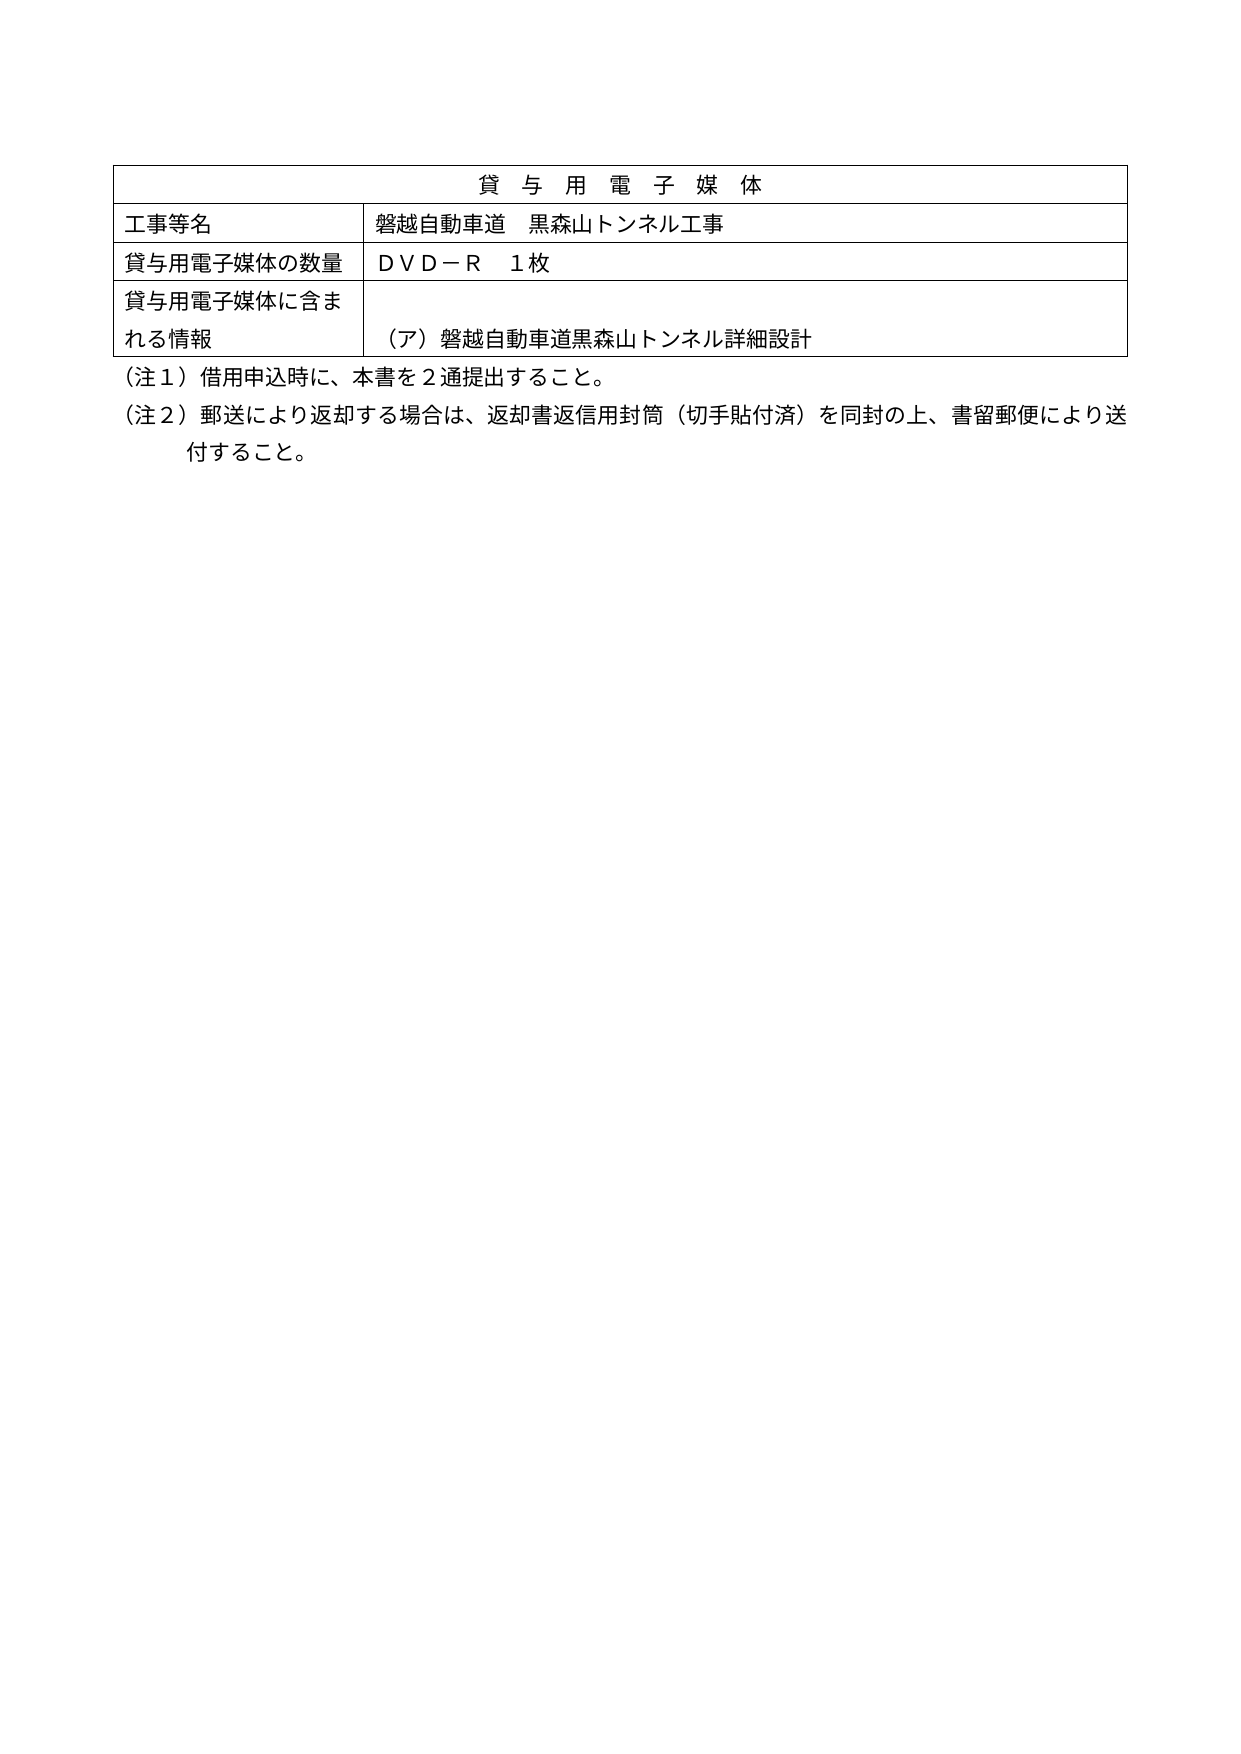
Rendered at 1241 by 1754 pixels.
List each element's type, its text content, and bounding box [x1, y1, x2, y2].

table_cell 貸与用電子媒体の数量 [114, 243, 363, 280]
table_cell 工事等名 [114, 204, 363, 242]
table_cell 磐越自動車道 黒森山トンネル工事 [364, 204, 1127, 242]
text （注２）郵送により返却する場合は、返却書返信用封筒（切手貼付済）を同封の上、書留郵便により送付すること。 [112, 395, 1128, 470]
table_cell ＤＶＤ－Ｒ １枚 [364, 243, 1127, 280]
table_header 貸 与 用 電 子 媒 体 [114, 166, 1127, 203]
table_cell 貸与用電子媒体に含まれる情報 [114, 281, 363, 356]
text （注１）借用申込時に、本書を２通提出すること。 [112, 357, 1128, 395]
table_cell （ア）磐越自動車道黒森山トンネル詳細設計 [364, 281, 1127, 356]
